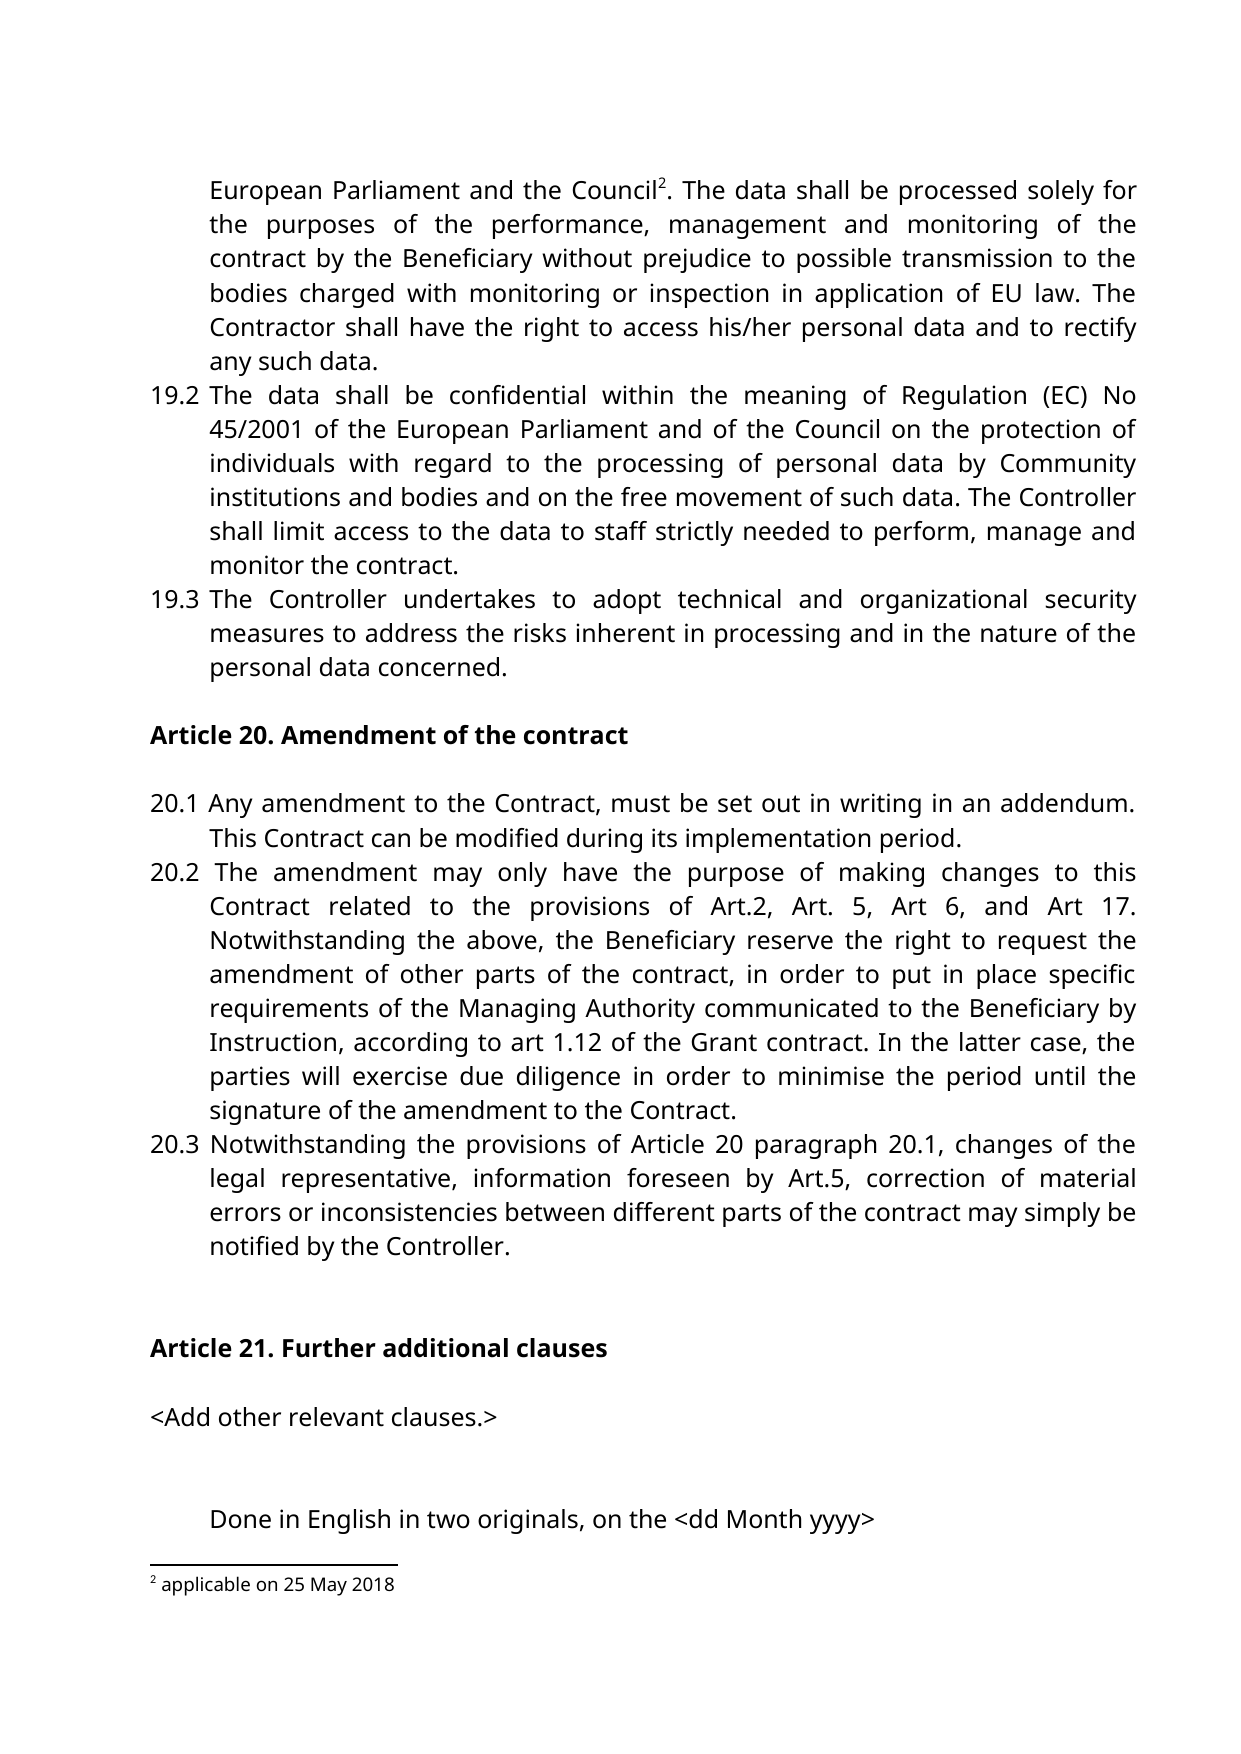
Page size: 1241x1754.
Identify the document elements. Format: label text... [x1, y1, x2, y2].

text 20.1 Any amendment to the Contract, must be set out in writing in an addendum. This Contract can be modified during its implementation period. [150, 786, 1138, 854]
text Article 21. Further additional clauses [150, 1331, 1138, 1365]
text <Add other relevant clauses.> [150, 1399, 1138, 1433]
text 20.2 The amendment may only have the purpose of making changes to this Contract related to the provisions of Art.2, Art. 5, Art 6, and Art 17. Notwithstanding the above, the Beneficiary reserve the right to request the amendment of other parts of the contract, in order to put in place specific requirements of the Managing Authority communicated to the Beneficiary by Instruction, according to art 1.12 of the Grant contract. In the latter case, the parties will exercise due diligence in order to minimise the period until the signature of the amendment to the Contract. [150, 854, 1138, 1127]
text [150, 173, 1138, 377]
text 19.3 The Controller undertakes to adopt technical and organizational security measures to address the risks inherent in processing and in the nature of the personal data concerned. [150, 582, 1138, 684]
text 19.2 The data shall be confidential within the meaning of Regulation (EC) No 45/2001 of the European Parliament and of the Council on the protection of individuals with regard to the processing of personal data by Community institutions and bodies and on the free movement of such data. The Controller shall limit access to the data to staff strictly needed to perform, manage and monitor the contract. [150, 377, 1138, 582]
text Done in English in two originals, on the <dd Month yyyy> [209, 1501, 1138, 1536]
text Article 20. Amendment of the contract [150, 718, 1138, 752]
text 20.3 Notwithstanding the provisions of Article 20 paragraph 20.1, changes of the legal representative, information foreseen by Art.5, correction of material errors or inconsistencies between different parts of the contract may simply be notified by the Controller. [150, 1127, 1138, 1263]
